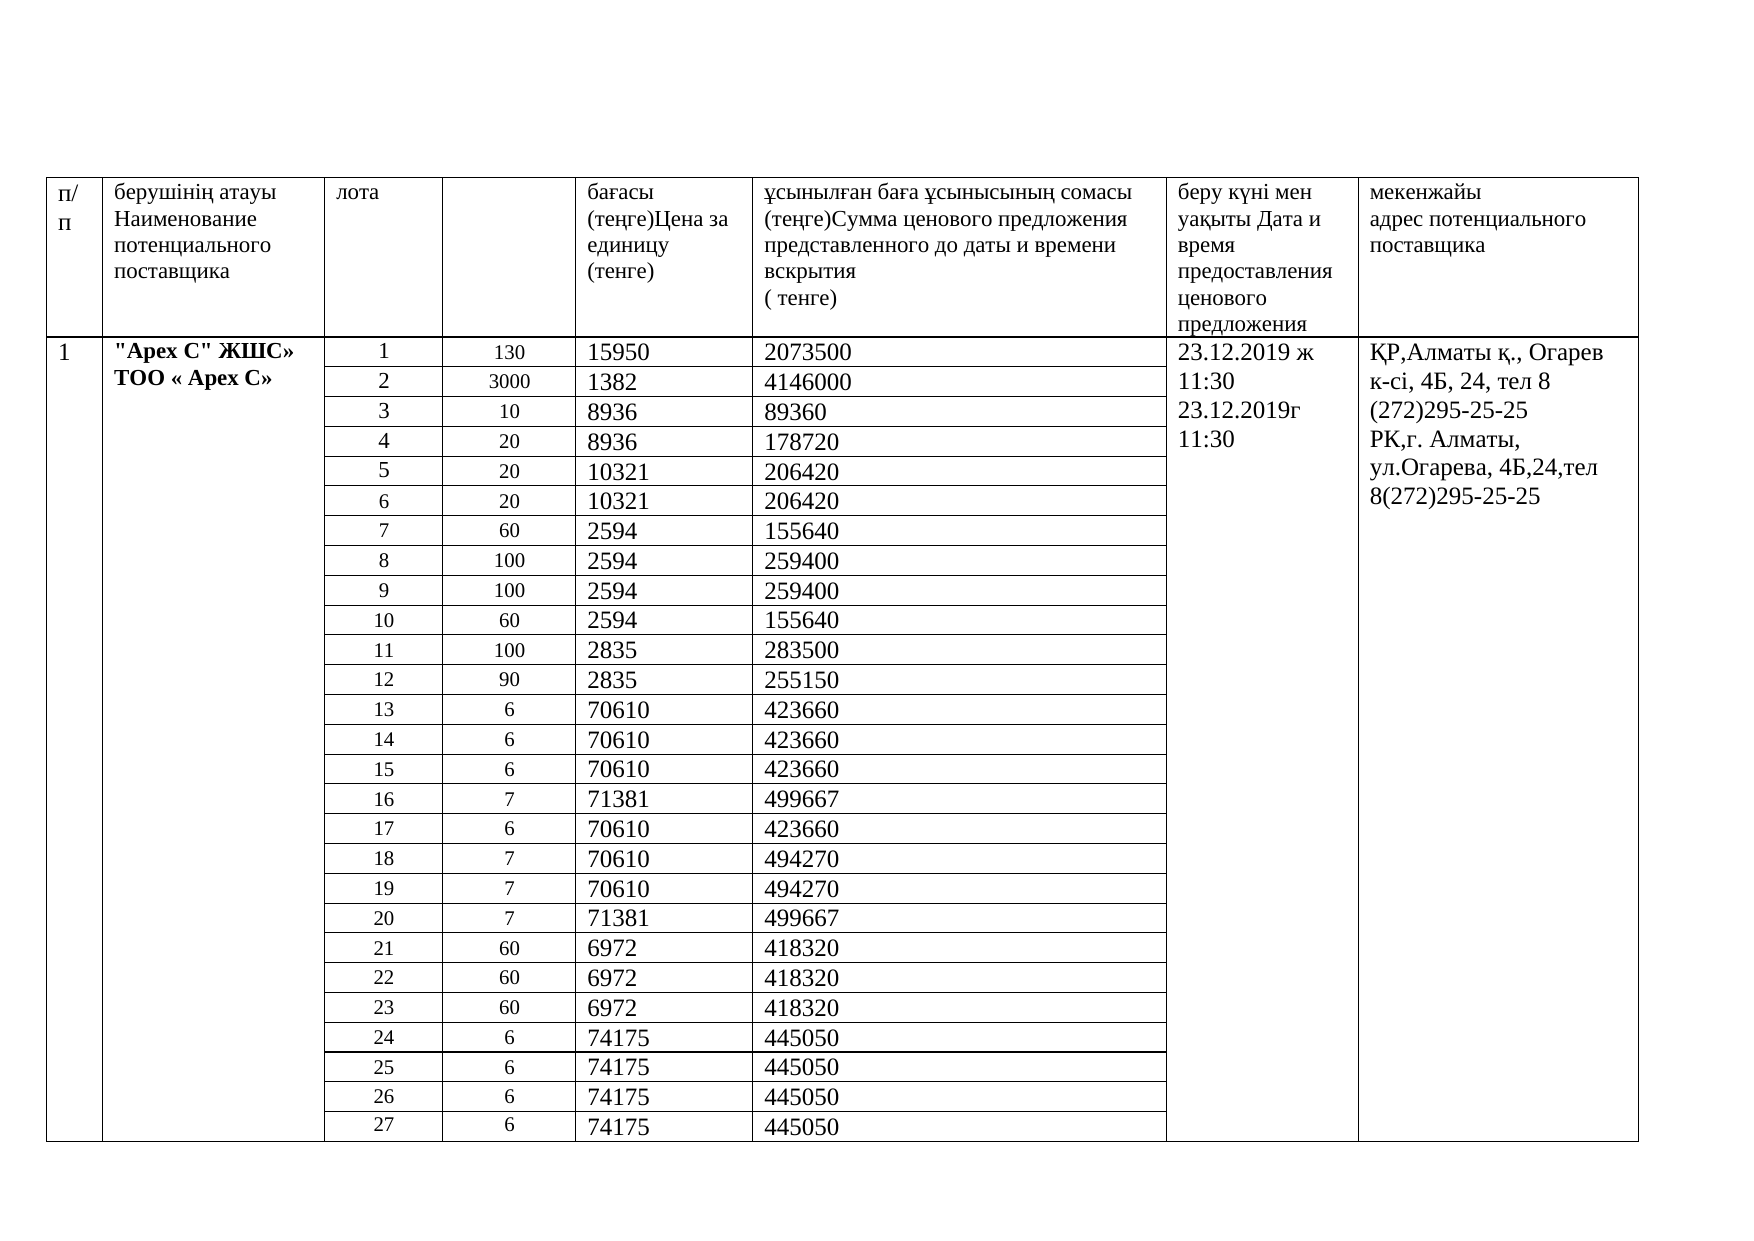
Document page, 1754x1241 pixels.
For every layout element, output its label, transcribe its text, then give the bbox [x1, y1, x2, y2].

table_cell 6 [443, 1053, 575, 1081]
table_cell 423660 [753, 814, 1166, 843]
table_cell 10321 [576, 486, 752, 515]
table_cell 17 [325, 814, 442, 843]
table_cell 423660 [753, 755, 1166, 783]
table_header № п/п [47, 178, 102, 336]
table_cell 7 [443, 784, 575, 813]
table_cell 8936 [576, 427, 752, 456]
table_cell 418320 [753, 993, 1166, 1022]
table_cell 25 [325, 1053, 442, 1081]
table_cell 13 [325, 695, 442, 724]
table_cell ҚР,Алматы қ., Огарев к-сі, 4Б, 24, тел 8 (272)295-25-25 РК,г. Алматы, ул.Огарева, 4Б,24,тел 8(272)295-25-25 [1359, 338, 1638, 1141]
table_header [1359, 178, 1638, 336]
table_cell 9 [325, 576, 442, 604]
table_cell 259400 [753, 546, 1166, 575]
table_cell 20 [325, 904, 442, 932]
table_cell 155640 [753, 516, 1166, 545]
table_cell 2073500 [753, 338, 1166, 366]
table_cell "Арех С" ЖШС» ТОО « Арех С» [103, 338, 324, 1141]
table_cell 2594 [576, 606, 752, 634]
table_cell 418320 [753, 963, 1166, 992]
table_cell 23.12.2019 ж 11:30 23.12.2019г 11:30 [1167, 338, 1358, 1141]
table_cell 423660 [753, 725, 1166, 753]
table_cell 74175 [576, 1053, 752, 1081]
table_cell 60 [443, 516, 575, 545]
table_cell 1 [47, 338, 102, 1141]
table_cell 6 [443, 1112, 575, 1141]
table_cell 499667 [753, 904, 1166, 932]
table_cell 6 [325, 486, 442, 515]
table_cell 26 [325, 1082, 442, 1111]
table_cell 445050 [753, 1112, 1166, 1141]
table_cell 6 [443, 725, 575, 753]
table_cell 1 [325, 338, 442, 366]
table_cell 6 [443, 814, 575, 843]
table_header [103, 178, 324, 336]
table_cell 70610 [576, 695, 752, 724]
table_cell 15 [325, 755, 442, 783]
table_cell 24 [325, 1023, 442, 1051]
table_cell 70610 [576, 814, 752, 843]
table_cell 100 [443, 576, 575, 604]
table_cell 6 [443, 1023, 575, 1051]
table_cell 14 [325, 725, 442, 753]
table_cell 3 [325, 397, 442, 426]
table_cell 74175 [576, 1082, 752, 1111]
table_cell 6972 [576, 993, 752, 1022]
table_cell 259400 [753, 576, 1166, 604]
table_cell 2835 [576, 665, 752, 694]
table_cell 6 [443, 695, 575, 724]
table_cell 6972 [576, 933, 752, 962]
table_cell 70610 [576, 725, 752, 753]
table_cell 7 [443, 844, 575, 873]
table_cell 23 [325, 993, 442, 1022]
table_cell 1382 [576, 367, 752, 396]
table_cell 60 [443, 933, 575, 962]
table_cell 90 [443, 665, 575, 694]
table_cell 20 [443, 457, 575, 485]
table_header лот № № лота [325, 178, 442, 336]
table_cell 418320 [753, 933, 1166, 962]
table_cell 12 [325, 665, 442, 694]
table_cell 10 [325, 606, 442, 634]
table_cell 20 [443, 486, 575, 515]
table_header Кол-во [443, 178, 575, 336]
table_cell 60 [443, 606, 575, 634]
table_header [1167, 178, 1358, 336]
table_cell 10321 [576, 457, 752, 485]
table_cell 19 [325, 874, 442, 902]
table_cell 22 [325, 963, 442, 992]
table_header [753, 178, 1166, 336]
table_cell 6 [443, 1082, 575, 1111]
table_cell 2594 [576, 546, 752, 575]
table_cell 74175 [576, 1112, 752, 1141]
table_cell 4 [325, 427, 442, 456]
table_cell 100 [443, 635, 575, 664]
table_cell 2 [325, 367, 442, 396]
table_cell 70610 [576, 844, 752, 873]
table_cell 27 [325, 1112, 442, 1141]
table_cell 18 [325, 844, 442, 873]
table_cell 6972 [576, 963, 752, 992]
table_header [576, 178, 752, 336]
table_cell 16 [325, 784, 442, 813]
table_cell 178720 [753, 427, 1166, 456]
table_cell 499667 [753, 784, 1166, 813]
table_cell 4146000 [753, 367, 1166, 396]
table_cell 6 [443, 755, 575, 783]
table_cell 100 [443, 546, 575, 575]
table_cell 283500 [753, 635, 1166, 664]
table_cell 71381 [576, 904, 752, 932]
table_cell 155640 [753, 606, 1166, 634]
table_cell 2835 [576, 635, 752, 664]
table_cell 8936 [576, 397, 752, 426]
table_cell 445050 [753, 1053, 1166, 1081]
table_cell 445050 [753, 1082, 1166, 1111]
table_cell 494270 [753, 844, 1166, 873]
table_cell 20 [443, 427, 575, 456]
table_cell 2594 [576, 516, 752, 545]
table_cell 2594 [576, 576, 752, 604]
table_cell 445050 [753, 1023, 1166, 1051]
table_cell 21 [325, 933, 442, 962]
table_cell 206420 [753, 457, 1166, 485]
table_cell 7 [325, 516, 442, 545]
table_cell 15950 [576, 338, 752, 366]
table_cell 7 [443, 904, 575, 932]
table_cell 10 [443, 397, 575, 426]
table_cell 70610 [576, 755, 752, 783]
table_cell 11 [325, 635, 442, 664]
table_cell 89360 [753, 397, 1166, 426]
table_cell 7 [443, 874, 575, 902]
table_cell 255150 [753, 665, 1166, 694]
table_cell 60 [443, 963, 575, 992]
table_cell 5 [325, 457, 442, 485]
table_cell 206420 [753, 486, 1166, 515]
table_cell 3000 [443, 367, 575, 396]
table_cell 423660 [753, 695, 1166, 724]
table_cell 8 [325, 546, 442, 575]
table_cell 130 [443, 338, 575, 366]
table_cell 60 [443, 993, 575, 1022]
table_cell 71381 [576, 784, 752, 813]
table_cell 70610 [576, 874, 752, 902]
table_cell 74175 [576, 1023, 752, 1051]
table_cell 494270 [753, 874, 1166, 902]
